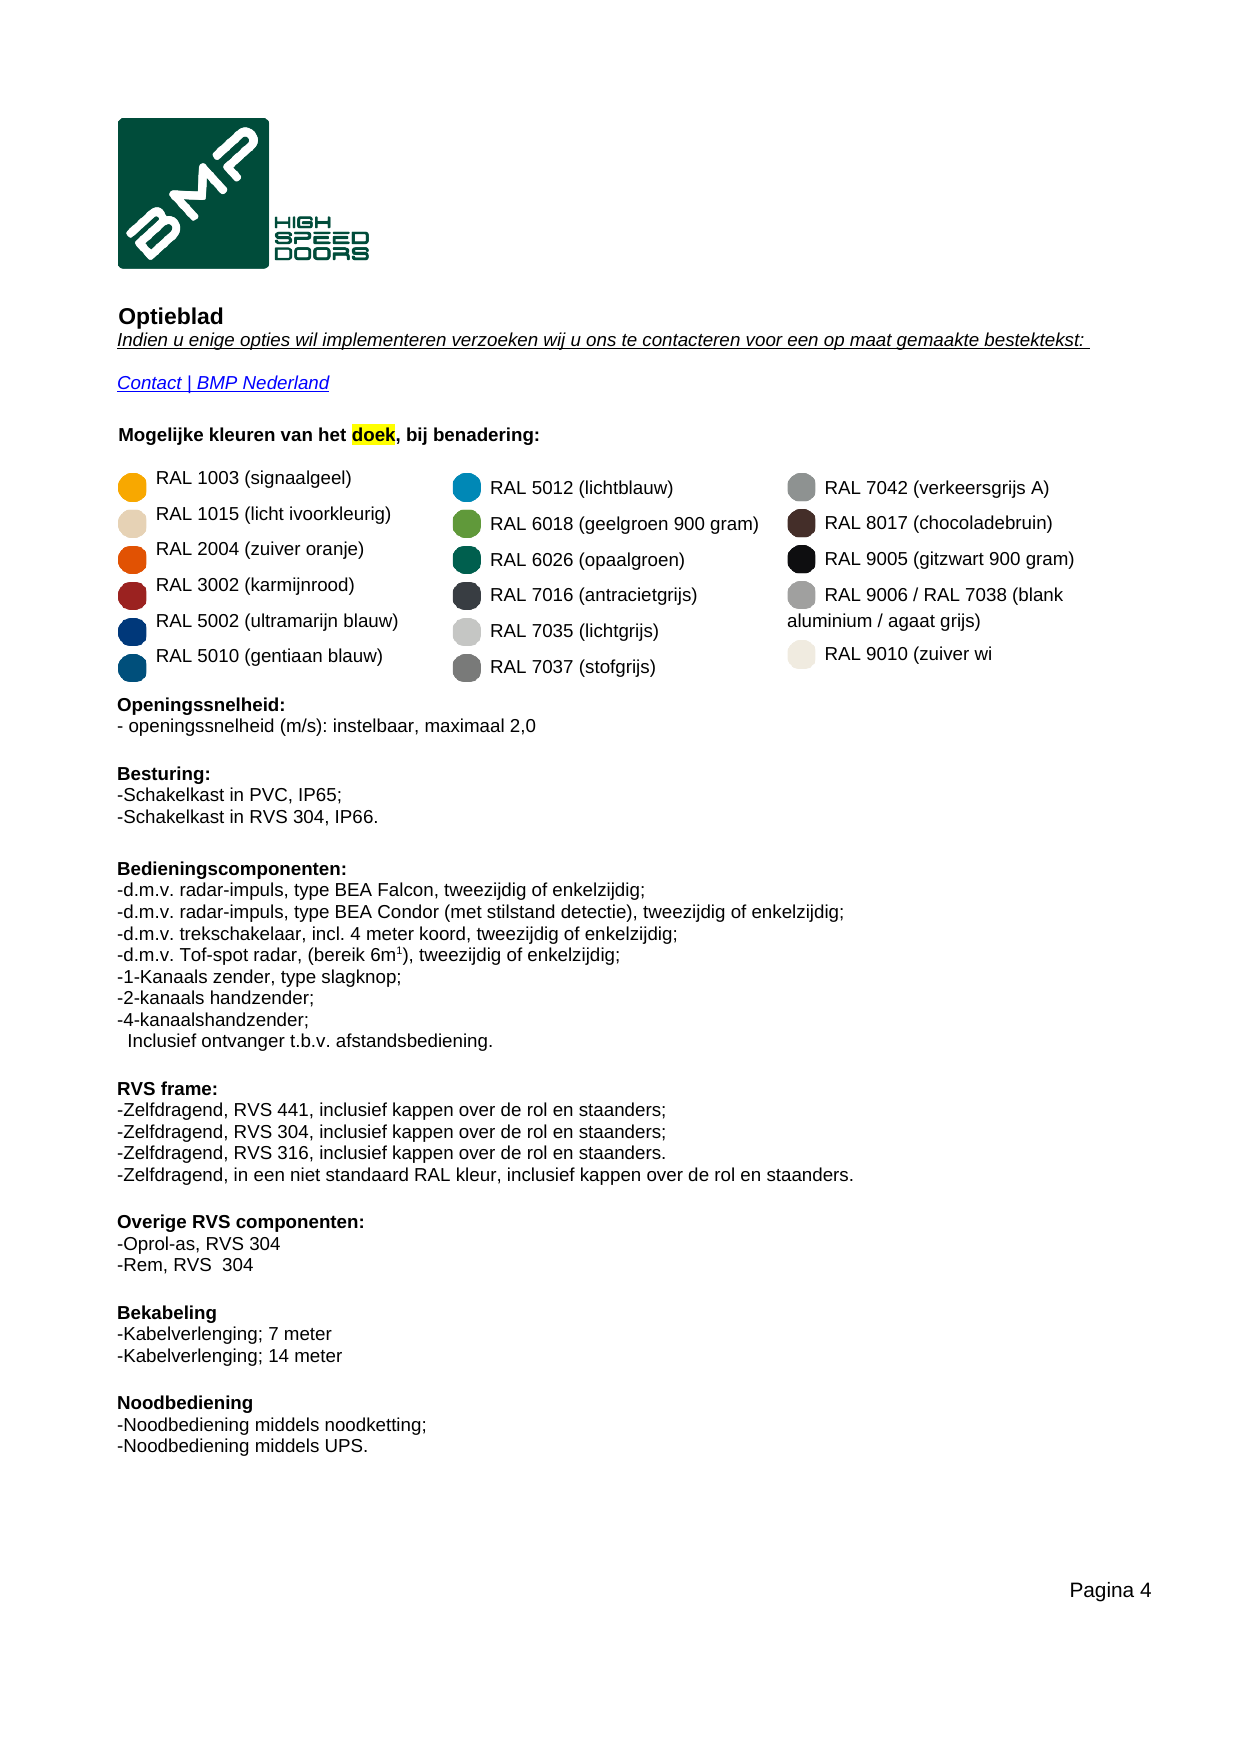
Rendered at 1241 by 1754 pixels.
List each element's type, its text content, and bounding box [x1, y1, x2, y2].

text aluminium / agaat grijs) RAL 9010 (zuiver wi [787, 610, 1006, 665]
text -Kabelverlenging; 7 meter [117, 1323, 1163, 1344]
picture [452, 473, 460, 480]
picture [118, 118, 369, 269]
text -Noodbediening middels noodketting; [117, 1413, 1163, 1435]
text RAL 7016 (antracietgrijs) [490, 584, 763, 606]
text -Zelfdragend, RVS 304, inclusief kappen over de rol en staanders; [117, 1121, 1163, 1142]
text - openingssnelheid (m/s): instelbaar, maximaal 2,0 [102, 715, 1163, 737]
text -d.m.v. Tof-spot radar, (bereik 6m1), tweezijdig of enkelzijdig; [102, 944, 1163, 966]
picture [787, 473, 816, 609]
picture [118, 473, 147, 682]
text RAL 1003 (signaalgeel) RAL 1015 (licht ivoorkleurig) RAL 2004 (zuiver oranje) RAL 3002 (karmijnrood) [156, 467, 391, 595]
text -Noodbediening middels UPS. [117, 1435, 1163, 1457]
text RAL 9005 (gitzwart 900 gram) [824, 548, 1163, 569]
subtitle Bedieningscomponenten: [102, 858, 1163, 879]
text RAL 7035 (lichtgrijs) [490, 620, 763, 642]
text -Oprol-as, RVS 304 [102, 1233, 1163, 1254]
text -d.m.v. trekschakelaar, incl. 4 meter koord, tweezijdig of enkelzijdig; [102, 922, 1163, 944]
picture [452, 495, 481, 682]
text -Zelfdragend, in een niet standaard RAL kleur, inclusief kappen over de rol en staanders. [117, 1164, 1163, 1185]
subtitle Mogelijke kleuren van het doek, bij benadering: [395, 424, 1163, 445]
text -1-Kanaals zender, type slagknop; [102, 966, 1163, 987]
text -Zelfdragend, RVS 316, inclusief kappen over de rol en staanders. [117, 1142, 1163, 1164]
text -Zelfdragend, RVS 441, inclusief kappen over de rol en staanders; [117, 1099, 1163, 1121]
text -Rem, RVS 304 [102, 1254, 1163, 1276]
picture [787, 665, 816, 669]
text RAL 5012 (lichtblauw) [490, 476, 763, 498]
text -2-kanaals handzender; [102, 987, 1163, 1009]
subtitle Noodbediening [117, 1392, 1163, 1413]
text -4-kanaalshandzender; [102, 1009, 1163, 1030]
subtitle Openingssnelheid: [102, 694, 1163, 715]
text -d.m.v. radar-impuls, type BEA Falcon, tweezijdig of enkelzijdig; [102, 879, 1163, 901]
text -Schakelkast in RVS 304, IP66. [102, 806, 1163, 827]
subtitle RVS frame: [117, 1077, 1163, 1099]
text Contact | BMP Nederland [117, 372, 1163, 394]
text RAL 6026 (opaalgroen) [490, 548, 763, 570]
subtitle Bekabeling [117, 1301, 1163, 1323]
text Inclusief ontvanger t.b.v. afstandsbediening. [102, 1030, 1163, 1052]
picture [474, 473, 481, 479]
text RAL 7037 (stofgrijs) [490, 656, 763, 678]
subtitle Besturing: [102, 762, 1163, 784]
text Indien u enige opties wil implementeren verzoeken wij u ons te contacteren voor een op maat gemaakte bestektekst: [117, 329, 1163, 351]
text RAL 5002 (ultramarijn blauw) RAL 5010 (gentiaan blauw) [156, 609, 400, 667]
text -Schakelkast in PVC, IP65; [102, 784, 1163, 806]
text -Kabelverlenging; 14 meter [117, 1344, 1163, 1366]
subtitle Optieblad [102, 303, 1163, 329]
text RAL 7042 (verkeersgrijs A) RAL 8017 (chocoladebruin) [824, 476, 1055, 534]
text RAL 6018 (geelgroen 900 gram) [490, 512, 763, 534]
text -d.m.v. radar-impuls, type BEA Condor (met stilstand detectie), tweezijdig of enkelzijdig; [102, 901, 1163, 922]
text RAL 9006 / RAL 7038 (blank [824, 584, 1163, 605]
subtitle Mogelijke kleuren van het doek, bij benadering: [102, 424, 352, 445]
subtitle Overige RVS componenten: [102, 1211, 1163, 1233]
